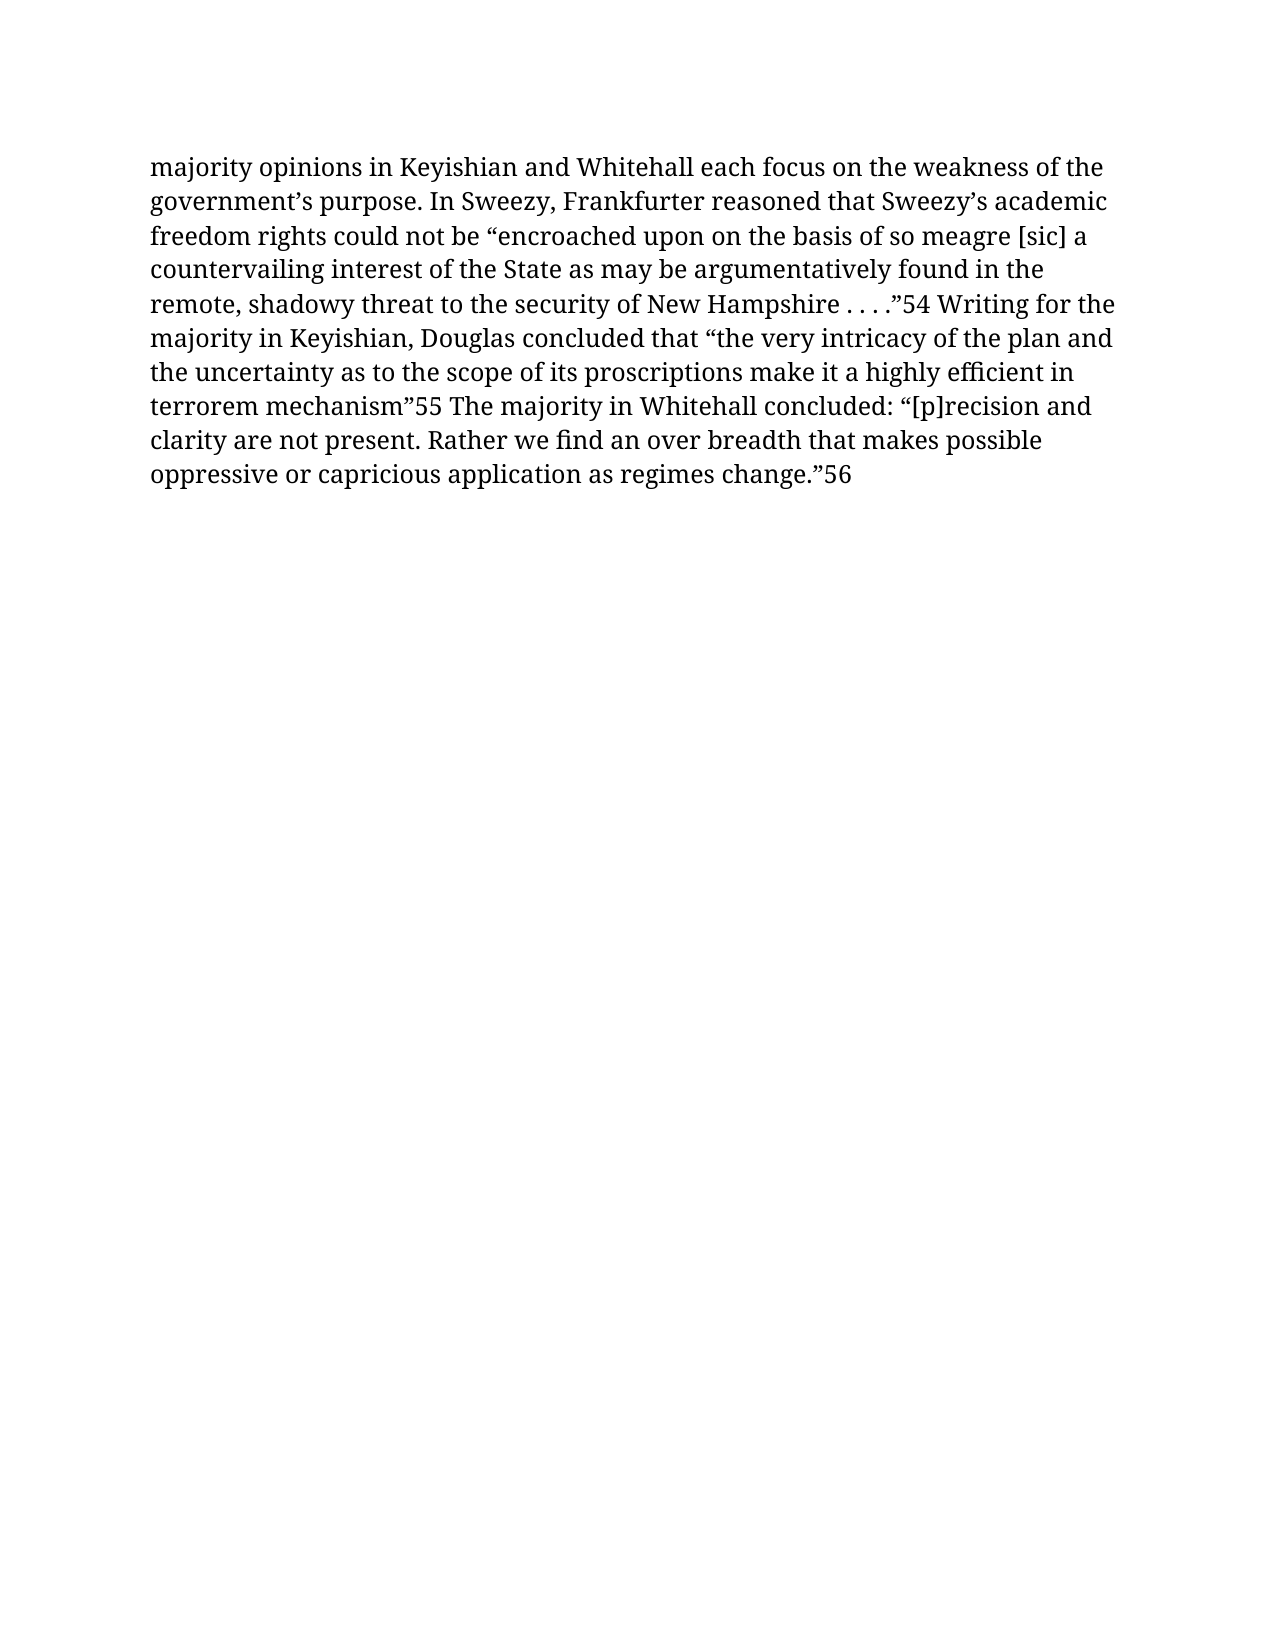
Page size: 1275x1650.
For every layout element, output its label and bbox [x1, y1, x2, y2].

text [150, 150, 1125, 491]
